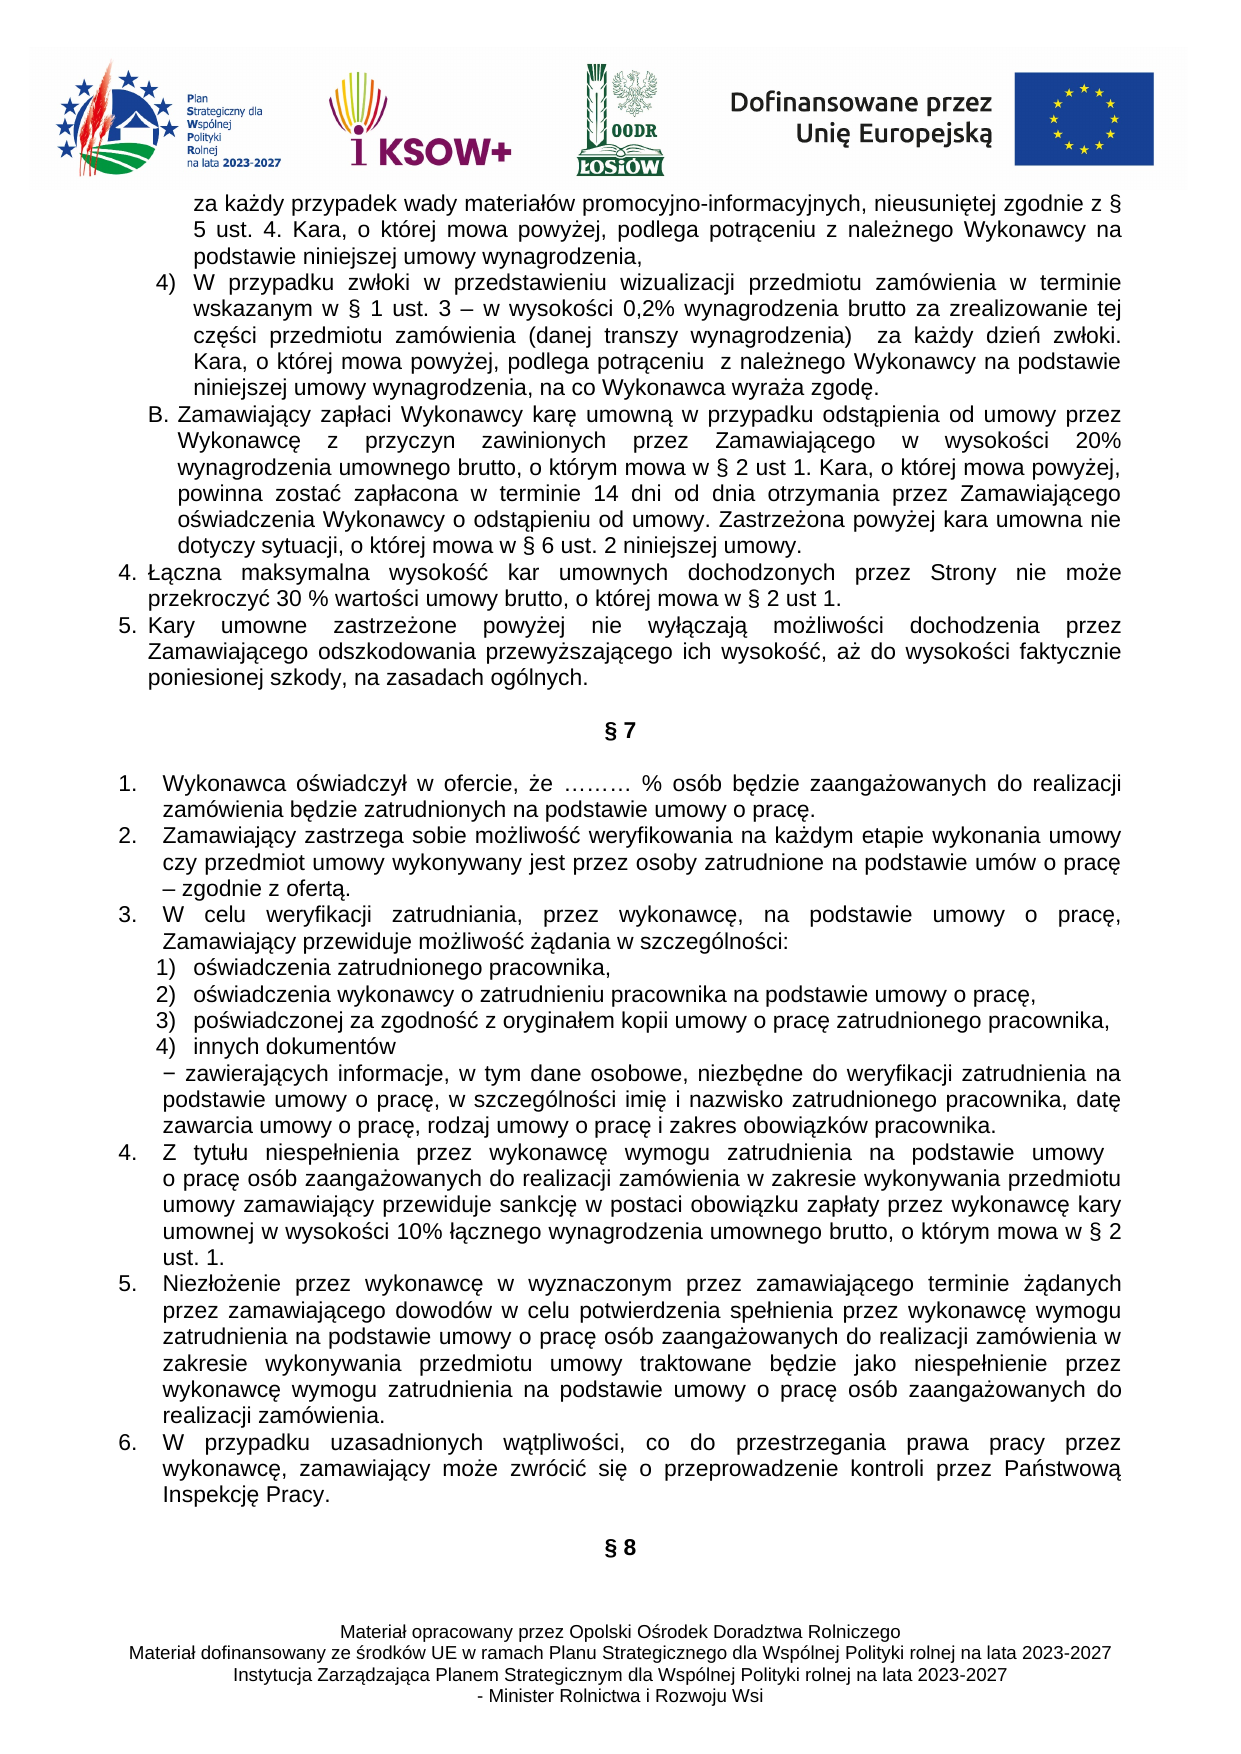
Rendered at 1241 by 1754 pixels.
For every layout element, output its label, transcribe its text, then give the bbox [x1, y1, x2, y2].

picture [29, 47, 1188, 190]
list Łączna maksymalna wysokość kar umownych dochodzonych przez Strony nie może przekroczyć 30 % wartości umowy brutto, o której mowa w § 2 ust 1. [118, 559, 1122, 612]
list Wykonawca oświadczył w ofercie, że ……… % osób będzie zaangażowanych do realizacji zamówienia będzie zatrudnionych na podstawie umowy o pracę. [118, 770, 1122, 822]
list W celu weryfikacji zatrudniania, przez wykonawcę, na podstawie umowy o pracę, Zamawiający przewiduje możliwość żądania w szczególności: [118, 901, 1122, 954]
list innych dokumentów [156, 1033, 1122, 1059]
list oświadczenia zatrudnionego pracownika, [156, 954, 1122, 981]
list Kary umowne zastrzeżone powyżej nie wyłączają możliwości dochodzenia przez Zamawiającego odszkodowania przewyższającego ich wysokość, aż do wysokości faktycznie poniesionej szkody, na zasadach ogólnych. [118, 612, 1122, 691]
list W przypadku zwłoki w przedstawieniu wizualizacji przedmiotu zamówienia w terminie wskazanym w § 1 ust. 3 – w wysokości 0,2% wynagrodzenia brutto za zrealizowanie tej części przedmiotu zamówienia (danej transzy wynagrodzenia) za każdy dzień zwłoki. Kara, o której mowa powyżej, podlega potrąceniu z należnego Wykonawcy na podstawie niniejszej umowy wynagrodzenia, na co Wykonawca wyraża zgodę. [156, 269, 1122, 401]
list Niezłożenie przez wykonawcę w wyznaczonym przez zamawiającego terminie żądanych przez zamawiającego dowodów w celu potwierdzenia spełnienia przez wykonawcę wymogu zatrudnienia na podstawie umowy o pracę osób zaangażowanych do realizacji zamówienia w zakresie wykonywania przedmiotu umowy traktowane będzie jako niespełnienie przez wykonawcę wymogu zatrudnienia na podstawie umowy o pracę osób zaangażowanych do realizacji zamówienia. [118, 1270, 1122, 1428]
text § 8 [118, 1534, 1122, 1560]
list Z tytułu niespełnienia przez wykonawcę wymogu zatrudnienia na podstawie umowy o pracę osób zaangażowanych do realizacji zamówienia w zakresie wykonywania przedmiotu umowy zamawiający przewiduje sankcję w postaci obowiązku zapłaty przez wykonawcę kary umownej w wysokości 10% łącznego wynagrodzenia umownego brutto, o którym mowa w § 2 ust. 1. [118, 1139, 1122, 1270]
list W przypadku uzasadnionych wątpliwości, co do przestrzegania prawa pracy przez wykonawcę, zamawiający może zwrócić się o przeprowadzenie kontroli przez Państwową Inspekcję Pracy. [118, 1428, 1122, 1508]
text − zawierających informacje, w tym dane osobowe, niezbędne do weryfikacji zatrudnienia na podstawie umowy o pracę, w szczególności imię i nazwisko zatrudnionego pracownika, datę zawarcia umowy o pracę, rodzaj umowy o pracę i zakres obowiązków pracownika. [162, 1059, 1122, 1139]
text § 7 [118, 717, 1122, 743]
list poświadczonej za zgodność z oryginałem kopii umowy o pracę zatrudnionego pracownika, [156, 1007, 1122, 1033]
list oświadczenia wykonawcy o zatrudnieniu pracownika na podstawie umowy o pracę, [156, 981, 1122, 1007]
text B. Zamawiający zapłaci Wykonawcy karę umowną w przypadku odstąpienia od umowy przez Wykonawcę z przyczyn zawinionych przez Zamawiającego w wysokości 20% wynagrodzenia umownego brutto, o którym mowa w § 2 ust 1. Kara, o której mowa powyżej, powinna zostać zapłacona w terminie 14 dni od dnia otrzymania przez Zamawiającego oświadczenia Wykonawcy o odstąpieniu od umowy. Zastrzeżona powyżej kara umowna nie dotyczy sytuacji, o której mowa w § 6 ust. 2 niniejszej umowy. [148, 401, 1122, 559]
list Zamawiający zastrzega sobie możliwość weryfikowania na każdym etapie wykonania umowy czy przedmiot umowy wykonywany jest przez osoby zatrudnione na podstawie umów o pracę – zgodnie z ofertą. [118, 822, 1122, 901]
